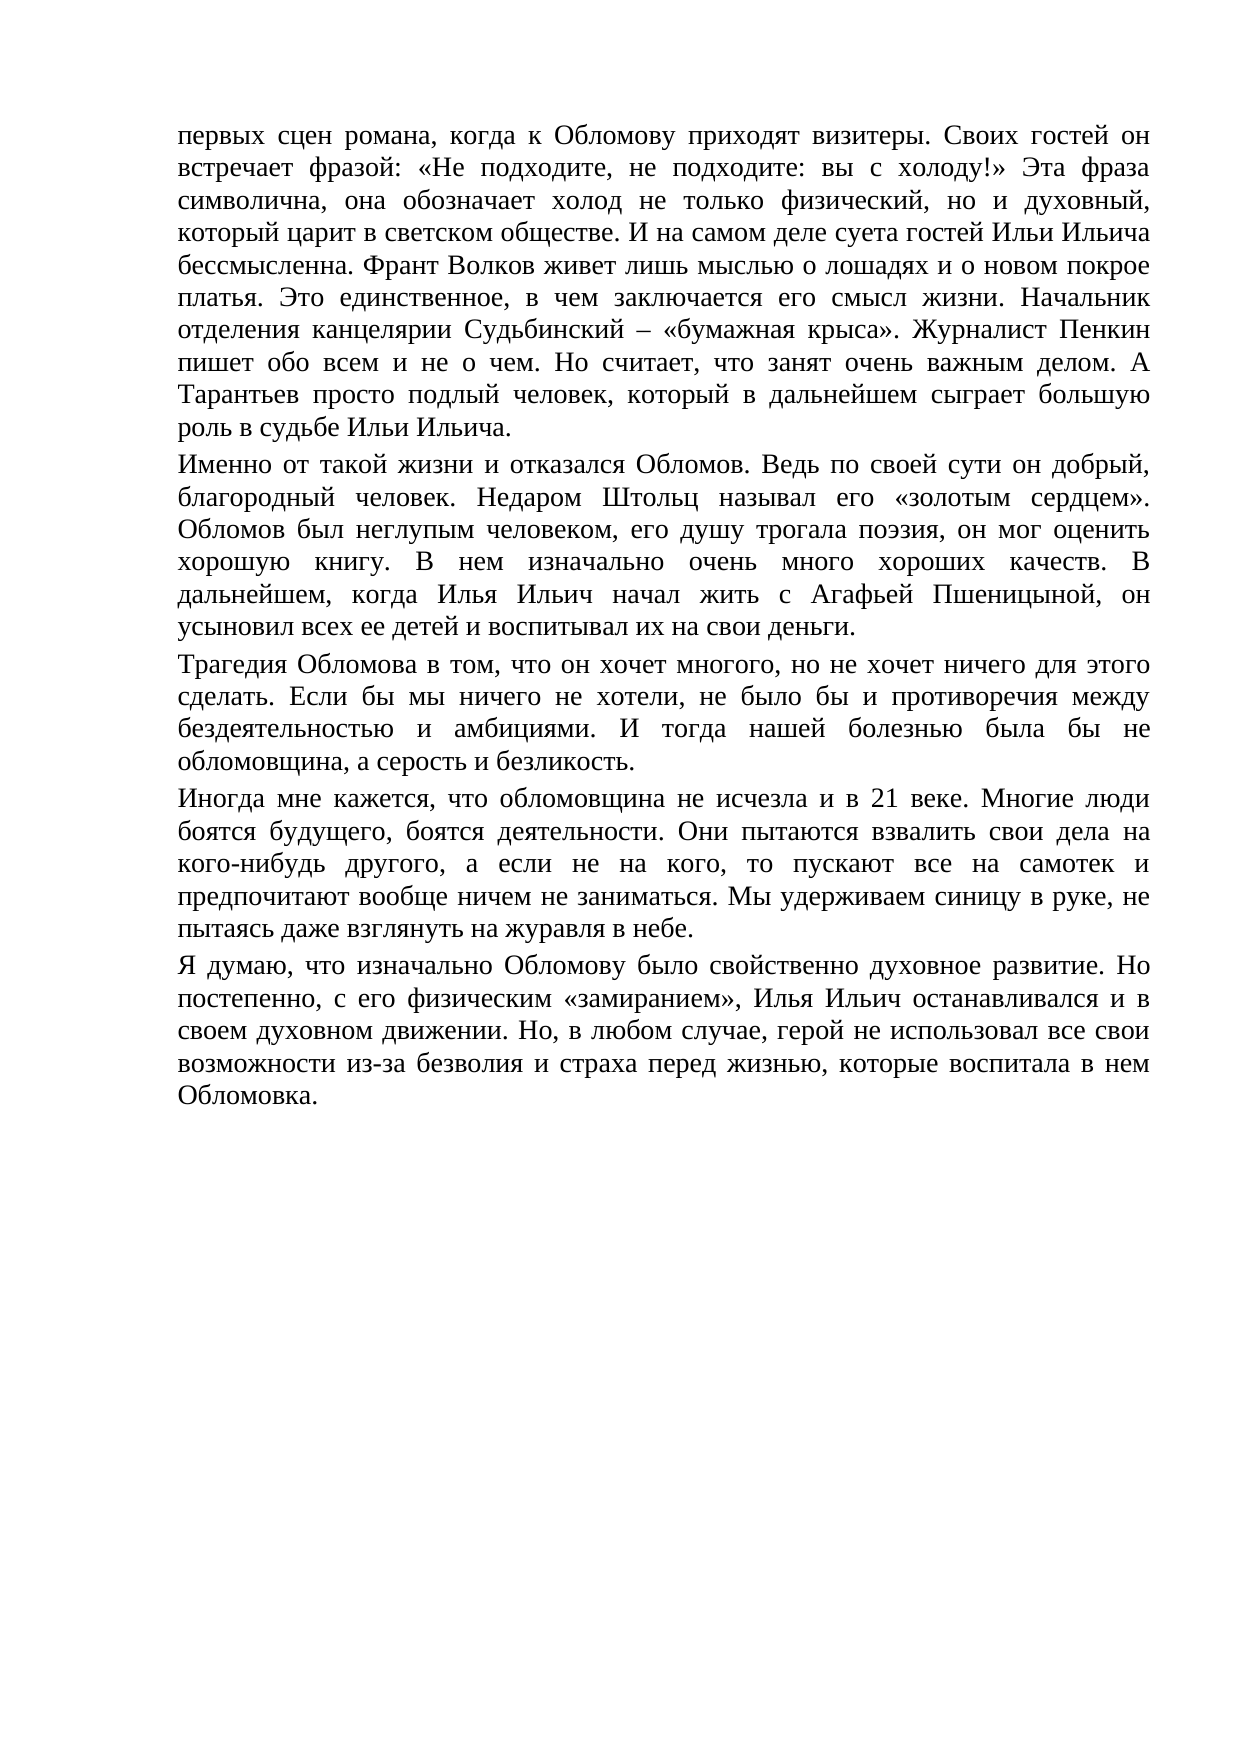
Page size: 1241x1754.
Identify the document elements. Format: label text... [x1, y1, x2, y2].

text Я думаю, что изначально Обломову было свойственно духовное развитие. Но постепенно, с его физическим «замиранием», Илья Ильич останавливался и в своем духовном движении. Но, в любом случае, герой не использовал все свои возможности из-за безволия и страха перед жизнью, которые воспитала в нем Обломовка. [177, 948, 1152, 1110]
text Иногда мне кажется, что обломовщина не исчезла и в 21 веке. Многие люди боятся будущего, боятся деятельности. Они пытаются взвалить свои дела на кого-нибудь другого, а если не на кого, то пускают все на самотек и предпочитают вообще ничем не заниматься. Мы удерживаем синицу в руке, не пытаясь даже взглянуть на журавля в небе. [177, 781, 1152, 943]
text Трагедия Обломова в том, что он хочет многого, но не хочет ничего для этого сделать. Если бы мы ничего не хотели, не было бы и противоречия между бездеятельностью и амбициями. И тогда нашей болезнью была бы не обломовщина, а серость и безликость. [177, 647, 1152, 776]
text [177, 118, 1152, 442]
text Именно от такой жизни и отказался Обломов. Ведь по своей сути он добрый, благородный человек. Недаром Штольц называл его «золотым сердцем». Обломов был неглупым человеком, его душу трогала поэзия, он мог оценить хорошую книгу. В нем изначально очень много хороших качеств. В дальнейшем, когда Илья Ильич начал жить с Агафьей Пшеницыной, он усыновил всех ее детей и воспитывал их на свои деньги. [177, 447, 1152, 642]
